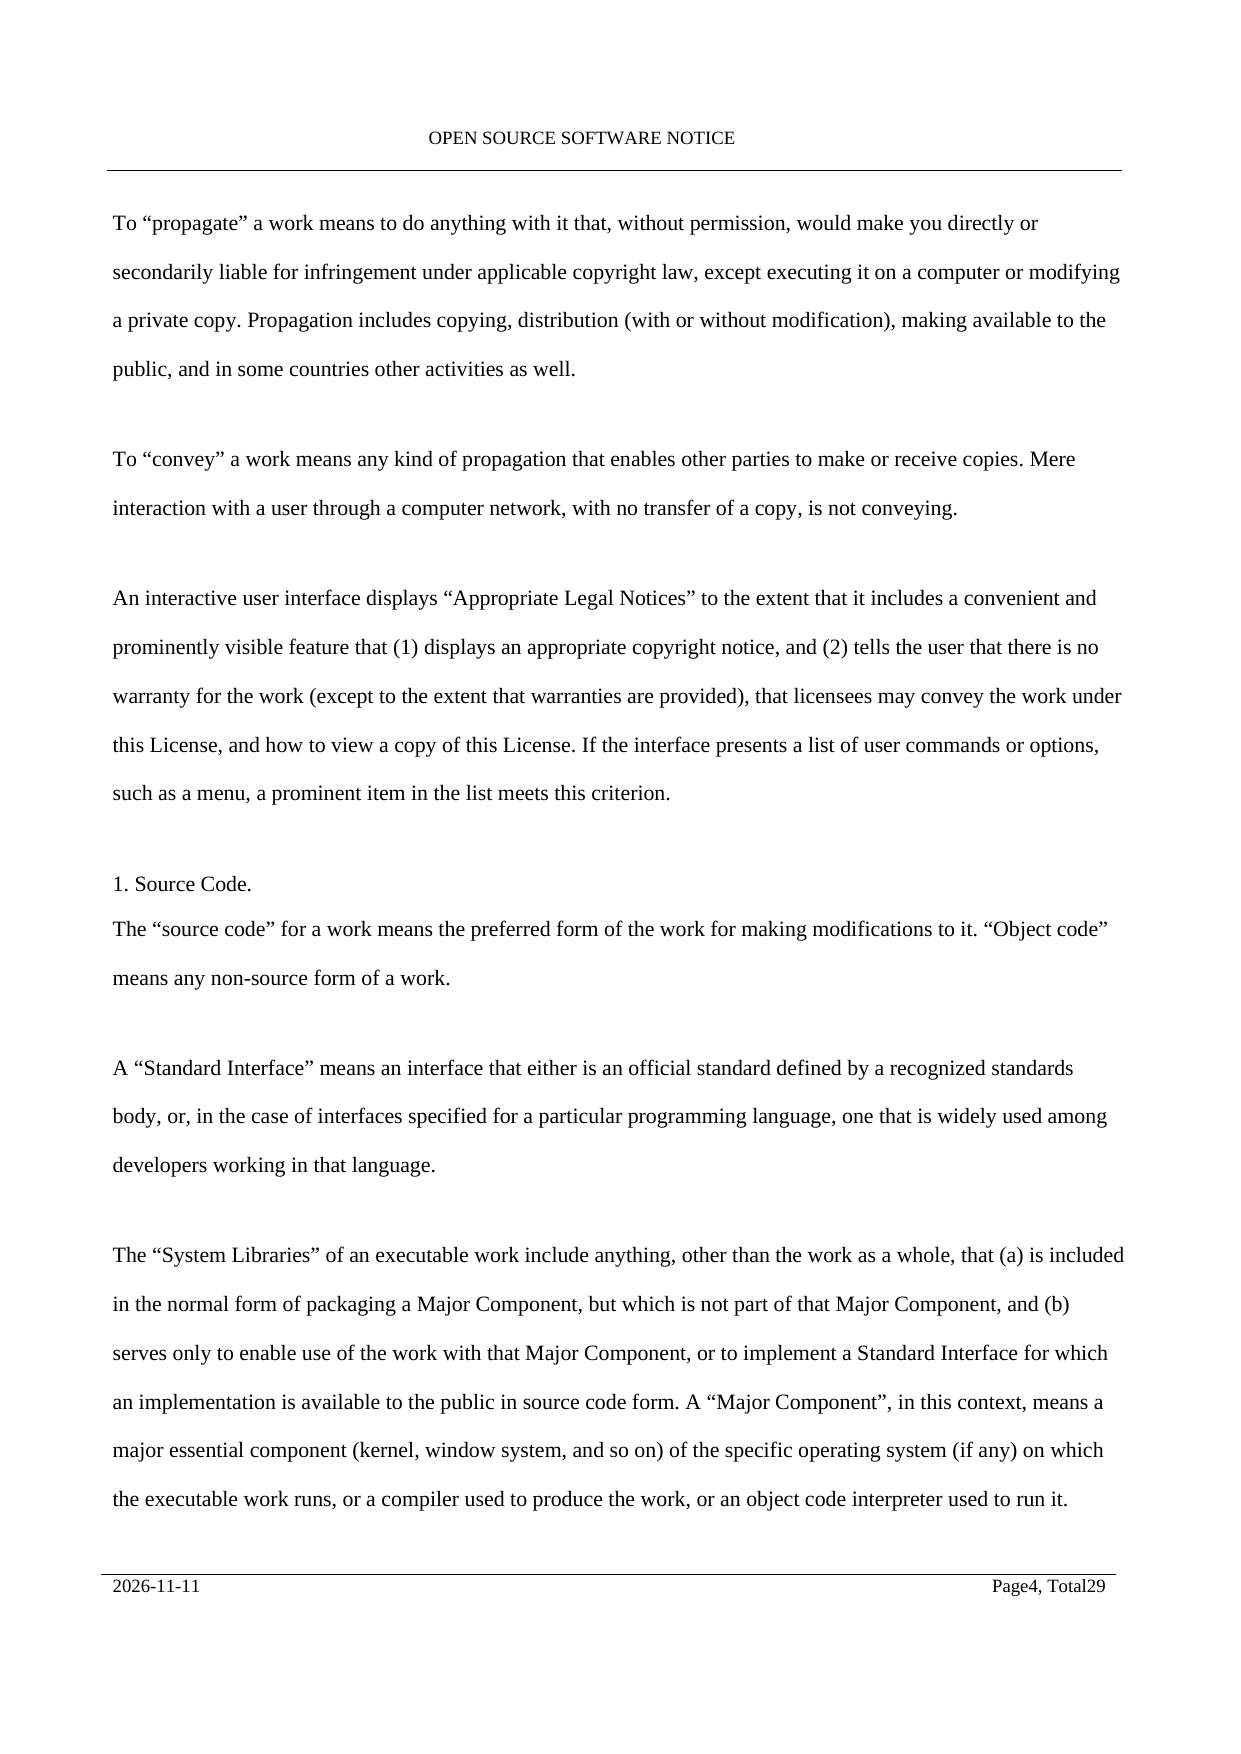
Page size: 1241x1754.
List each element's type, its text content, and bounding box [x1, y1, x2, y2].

text The “System Libraries” of an executable work include anything, other than the work as a whole, that (a) is included in the normal form of packaging a Major Component, but which is not part of that Major Component, and (b) serves only to enable use of the work with that Major Component, or to implement a Standard Interface for which an implementation is available to the public in source code form. A “Major Component”, in this context, means a major essential component (kernel, window system, and so on) of the specific operating system (if any) on which the executable work runs, or a compiler used to produce the work, or an object code interpreter used to run it. [112, 1239, 1128, 1515]
text 1. Source Code. [112, 867, 1128, 899]
text An interactive user interface displays “Appropriate Legal Notices” to the extent that it includes a convenient and prominently visible feature that (1) displays an appropriate copyright notice, and (2) tells the user that there is no warranty for the work (except to the extent that warranties are provided), that licensees may convey the work under this License, and how to view a copy of this License. If the interface presents a list of user commands or options, such as a menu, a prominent item in the list meets this criterion. [112, 582, 1128, 809]
text A “Standard Interface” means an interface that either is an official standard defined by a recognized standards body, or, in the case of interfaces specified for a particular programming language, one that is widely used among developers working in that language. [112, 1051, 1128, 1181]
text To “propagate” a work means to do anything with it that, without permission, would make you directly or secondarily liable for infringement under applicable copyright law, except executing it on a computer or modifying a private copy. Propagation includes copying, distribution (with or without modification), making available to the public, and in some countries other activities as well. [112, 206, 1128, 385]
text The “source code” for a work means the preferred form of the work for making modifications to it. “Object code” means any non-source form of a work. [112, 912, 1128, 993]
text To “convey” a work means any kind of propagation that enables other parties to make or receive copies. Mere interaction with a user through a computer network, with no transfer of a copy, is not conveying. [112, 443, 1128, 524]
